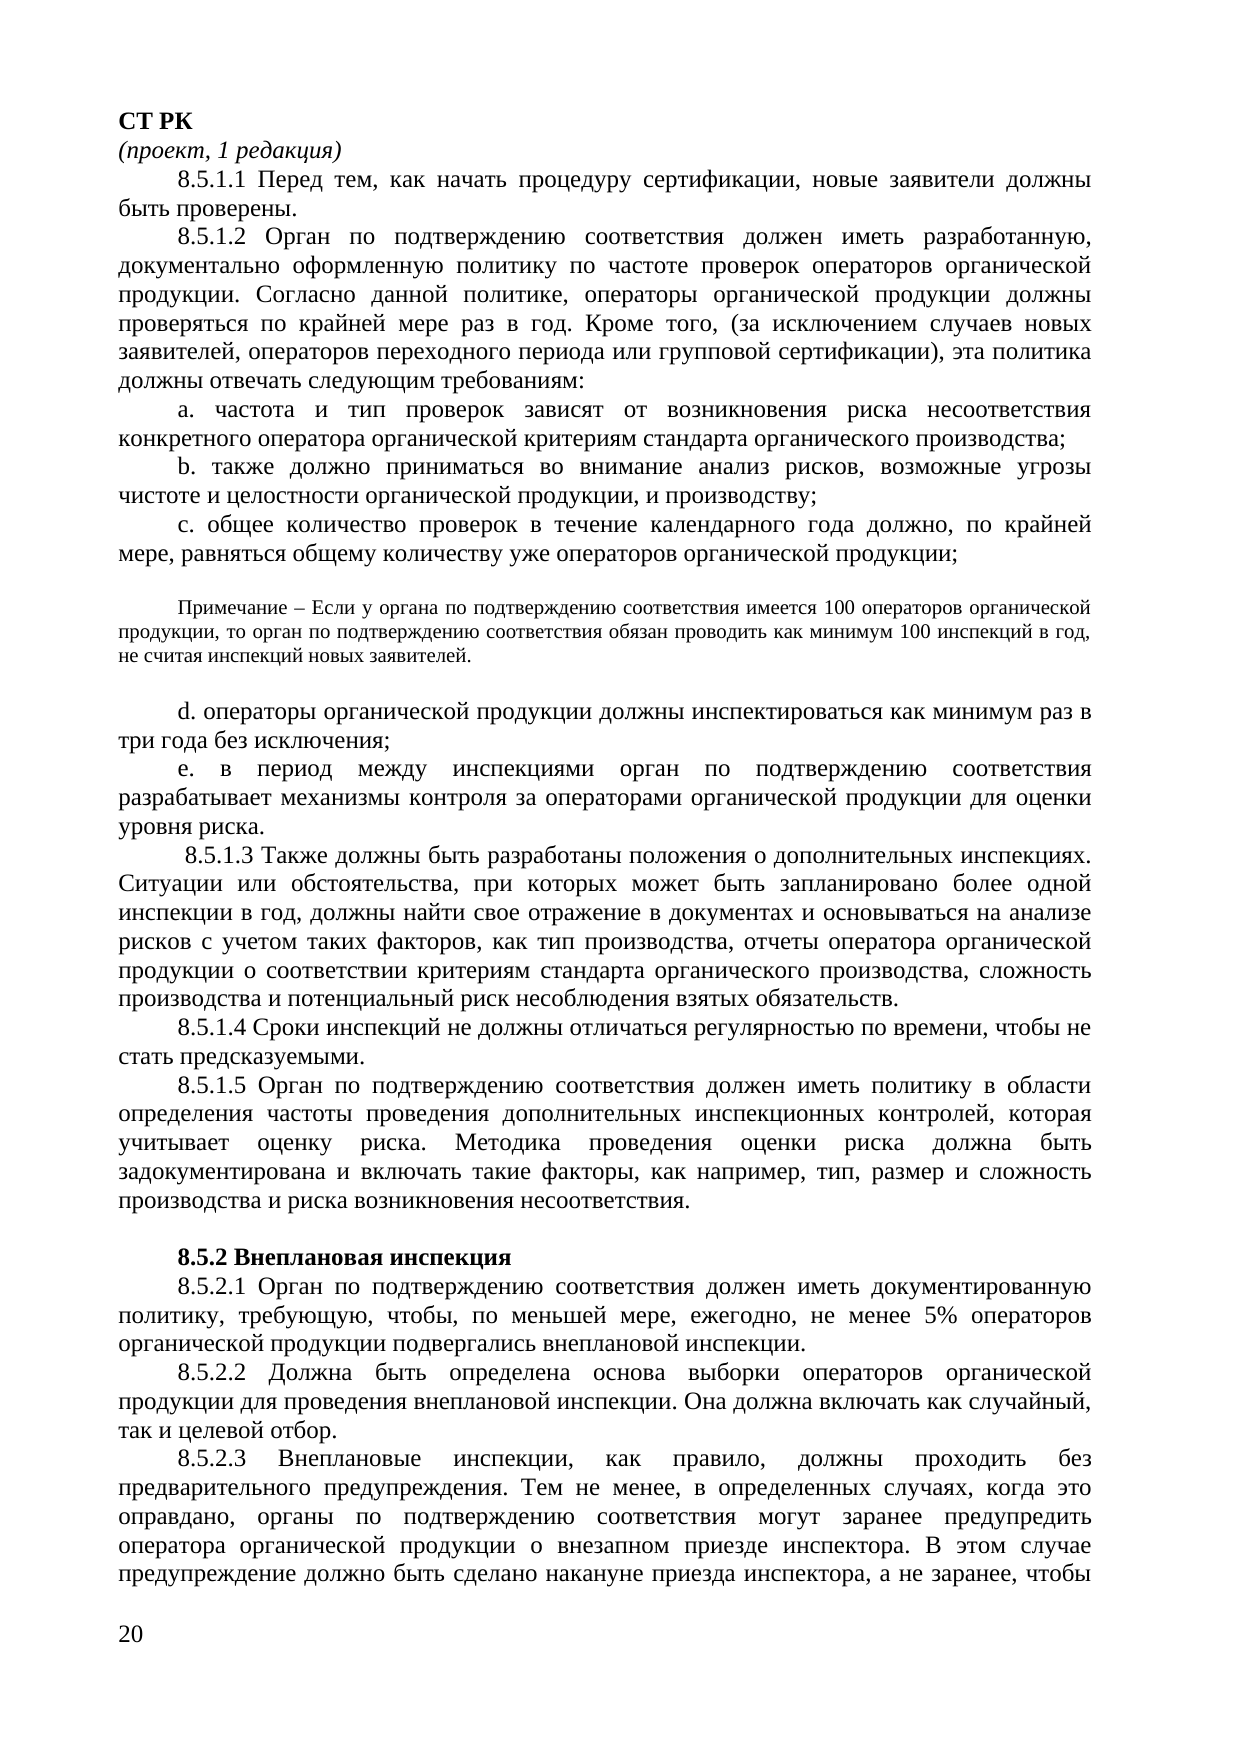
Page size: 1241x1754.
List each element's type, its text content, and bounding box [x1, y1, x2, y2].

text b. также должно приниматься во внимание анализ рисков, возможные угрозы чистоте и целостности органической продукции, и производству; [118, 451, 1092, 509]
text 8.5.1.5 Орган по подтверждению соответствия должен иметь политику в области определения частоты проведения дополнительных инспекционных контролей, которая учитывает оценку риска. Методика проведения оценки риска должна быть задокументирована и включать такие факторы, как например, тип, размер и сложность производства и риска возникновения несоответствия. [118, 1070, 1092, 1213]
text 8.5.1.3 Также должны быть разработаны положения о дополнительных инспекциях. Ситуации или обстоятельства, при которых может быть запланировано более одной инспекции в год, должны найти свое отражение в документах и основываться на анализе рисков с учетом таких факторов, как тип производства, отчеты оператора органической продукции о соответствии критериям стандарта органического производства, сложность производства и потенциальный риск несоблюдения взятых обязательств. [118, 840, 1092, 1012]
text 8.5.2.1 Орган по подтверждению соответствия должен иметь документированную политику, требующую, чтобы, по меньшей мере, ежегодно, не менее 5% операторов органической продукции подвергались внеплановой инспекции. [118, 1271, 1092, 1357]
text с. общее количество проверок в течение календарного года должно, по крайней мере, равняться общему количеству уже операторов органической продукции; [118, 509, 1092, 566]
text 8.5.2.2 Должна быть определена основа выборки операторов органической продукции для проведения внеплановой инспекции. Она должна включать как случайный, так и целевой отбор. [118, 1357, 1092, 1443]
text d. операторы органической продукции должны инспектироваться как минимум раз в три года без исключения; [118, 696, 1092, 753]
text 8.5.2 Внеплановая инспекция [118, 1242, 1092, 1271]
text 8.5.1.2 Орган по подтверждению соответствия должен иметь разработанную, документально оформленную политику по частоте проверок операторов органической продукции. Согласно данной политике, операторы органической продукции должны проверяться по крайней мере раз в год. Кроме того, (за исключением случаев новых заявителей, операторов переходного периода или групповой сертификации), эта политика должны отвечать следующим требованиям: [118, 221, 1092, 394]
text e. в период между инспекциями орган по подтверждению соответствия разрабатывает механизмы контроля за операторами органической продукции для оценки уровня риска. [118, 753, 1092, 840]
text 8.5.1.1 Перед тем, как начать процедуру сертификации, новые заявители должны быть проверены. [118, 164, 1092, 221]
text Примечание – Если у органа по подтверждению соответствия имеется 100 операторов органической продукции, то орган по подтверждению соответствия обязан проводить как минимум 100 инспекций в год, не считая инспекций новых заявителей. [118, 595, 1092, 667]
text 8.5.1.4 Сроки инспекций не должны отличаться регулярностью по времени, чтобы не стать предсказуемыми. [118, 1012, 1092, 1070]
text a. частота и тип проверок зависят от возникновения риска несоответствия конкретного оператора органической критериям стандарта органического производства; [118, 394, 1092, 451]
